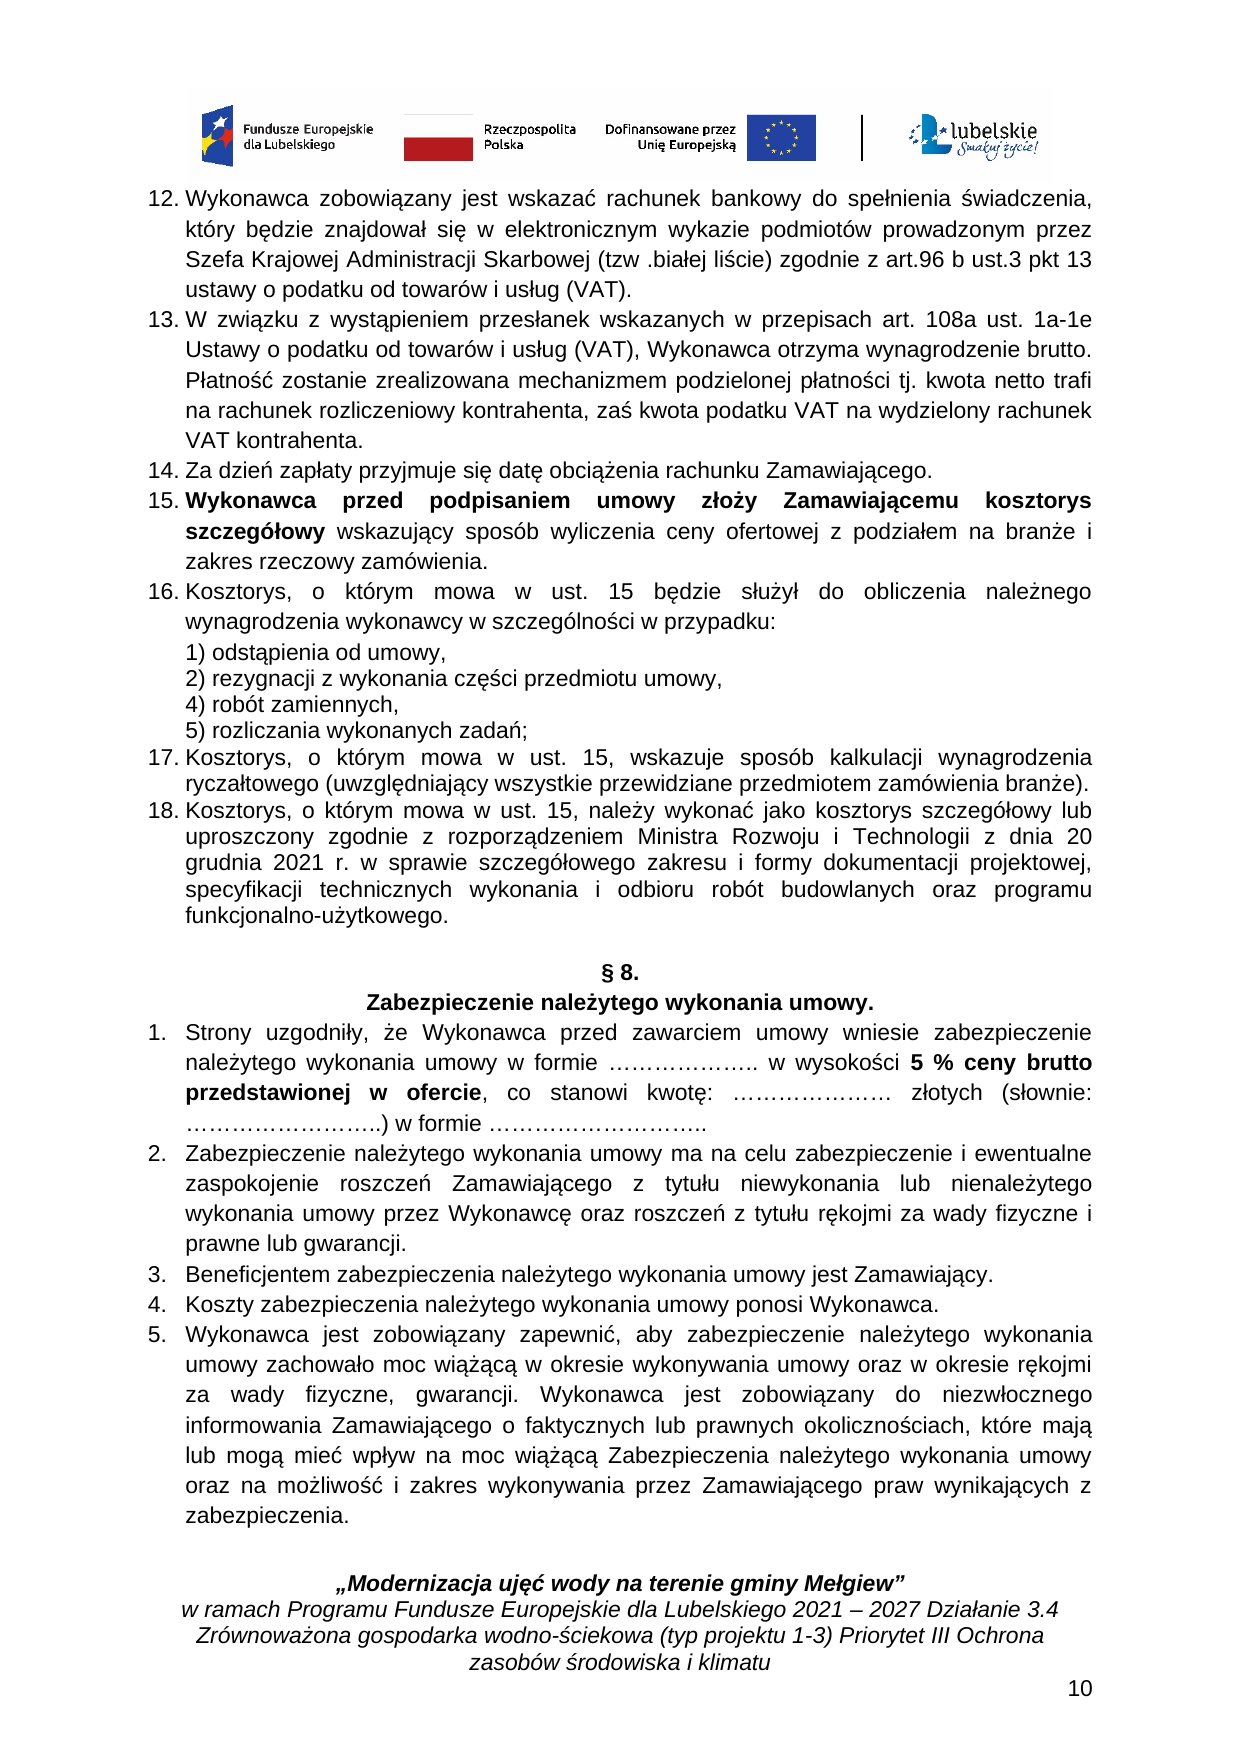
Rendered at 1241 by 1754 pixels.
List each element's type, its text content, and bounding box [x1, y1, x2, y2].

list Beneficjentem zabezpieczenia należytego wykonania umowy jest Zamawiający. [148, 1261, 1093, 1287]
list Za dzień zapłaty przyjmuje się datę obciążenia rachunku Zamawiającego. [148, 457, 1093, 483]
text Zabezpieczenie należytego wykonania umowy. [148, 989, 1093, 1015]
list W związku z wystąpieniem przesłanek wskazanych w przepisach art. 108a ust. 1a-1e Ustawy o podatku od towarów i usług (VAT), Wykonawca otrzyma wynagrodzenie brutto. Płatność zostanie zrealizowana mechanizmem podzielonej płatności tj. kwota netto trafi na rachunek rozliczeniowy kontrahenta, zaś kwota podatku VAT na wydzielony rachunek VAT kontrahenta. [148, 306, 1093, 453]
list 5) rozliczania wykonanych zadań; [185, 717, 1093, 744]
list Strony uzgodniły, że Wykonawca przed zawarciem umowy wniesie zabezpieczenie należytego wykonania umowy w formie ……………….. w wysokości 5 % ceny brutto przedstawionej w ofercie, co stanowi kwotę: ………………… złotych (słownie: ……………………..) w formie ……………………….. [148, 1019, 1093, 1136]
list 1) odstąpienia od umowy, [185, 638, 1093, 665]
list Zabezpieczenie należytego wykonania umowy ma na celu zabezpieczenie i ewentualne zaspokojenie roszczeń Zamawiającego z tytułu niewykonania lub nienależytego wykonania umowy przez Wykonawcę oraz roszczeń z tytułu rękojmi za wady fizyczne i prawne lub gwarancji. [148, 1140, 1093, 1257]
list Wykonawca przed podpisaniem umowy złoży Zamawiającemu kosztorys szczegółowy wskazujący sposób wyliczenia ceny ofertowej z podziałem na branże i zakres rzeczowy zamówienia. [148, 487, 1093, 574]
list Kosztorys, o którym mowa w ust. 15, należy wykonać jako kosztorys szczegółowy lub uproszczony zgodnie z rozporządzeniem Ministra Rozwoju i Technologii z dnia 20 grudnia 2021 r. w sprawie szczegółowego zakresu i formy dokumentacji projektowej, specyfikacji technicznych wykonania i odbioru robót budowlanych oraz programu funkcjonalno-użytkowego. [148, 797, 1093, 928]
list Koszty zabezpieczenia należytego wykonania umowy ponosi Wykonawca. [148, 1291, 1093, 1317]
list Wykonawca zobowiązany jest wskazać rachunek bankowy do spełnienia świadczenia, który będzie znajdował się w elektronicznym wykazie podmiotów prowadzonym przez Szefa Krajowej Administracji Skarbowej (tzw .białej liście) zgodnie z art.96 b ust.3 pkt 13 ustawy o podatku od towarów i usług (VAT). [148, 185, 1093, 302]
list Wykonawca jest zobowiązany zapewnić, aby zabezpieczenie należytego wykonania umowy zachowało moc wiążącą w okresie wykonywania umowy oraz w okresie rękojmi za wady fizyczne, gwarancji. Wykonawca jest zobowiązany do niezwłocznego informowania Zamawiającego o faktycznych lub prawnych okolicznościach, które mają lub mogą mieć wpływ na moc wiążącą Zabezpieczenia należytego wykonania umowy oraz na możliwość i zakres wykonywania przez Zamawiającego praw wynikających z zabezpieczenia. [148, 1321, 1093, 1529]
list Kosztorys, o którym mowa w ust. 15, wskazuje sposób kalkulacji wynagrodzenia ryczałtowego (uwzględniający wszystkie przewidziane przedmiotem zamówienia branże). [148, 744, 1093, 797]
picture [187, 89, 1054, 182]
list Kosztorys, o którym mowa w ust. 15 będzie służył do obliczenia należnego wynagrodzenia wykonawcy w szczególności w przypadku: [148, 578, 1093, 634]
list 4) robót zamiennych, [185, 691, 1093, 717]
list 2) rezygnacji z wykonania części przedmiotu umowy, [185, 665, 1093, 691]
text § 8. [148, 958, 1093, 985]
